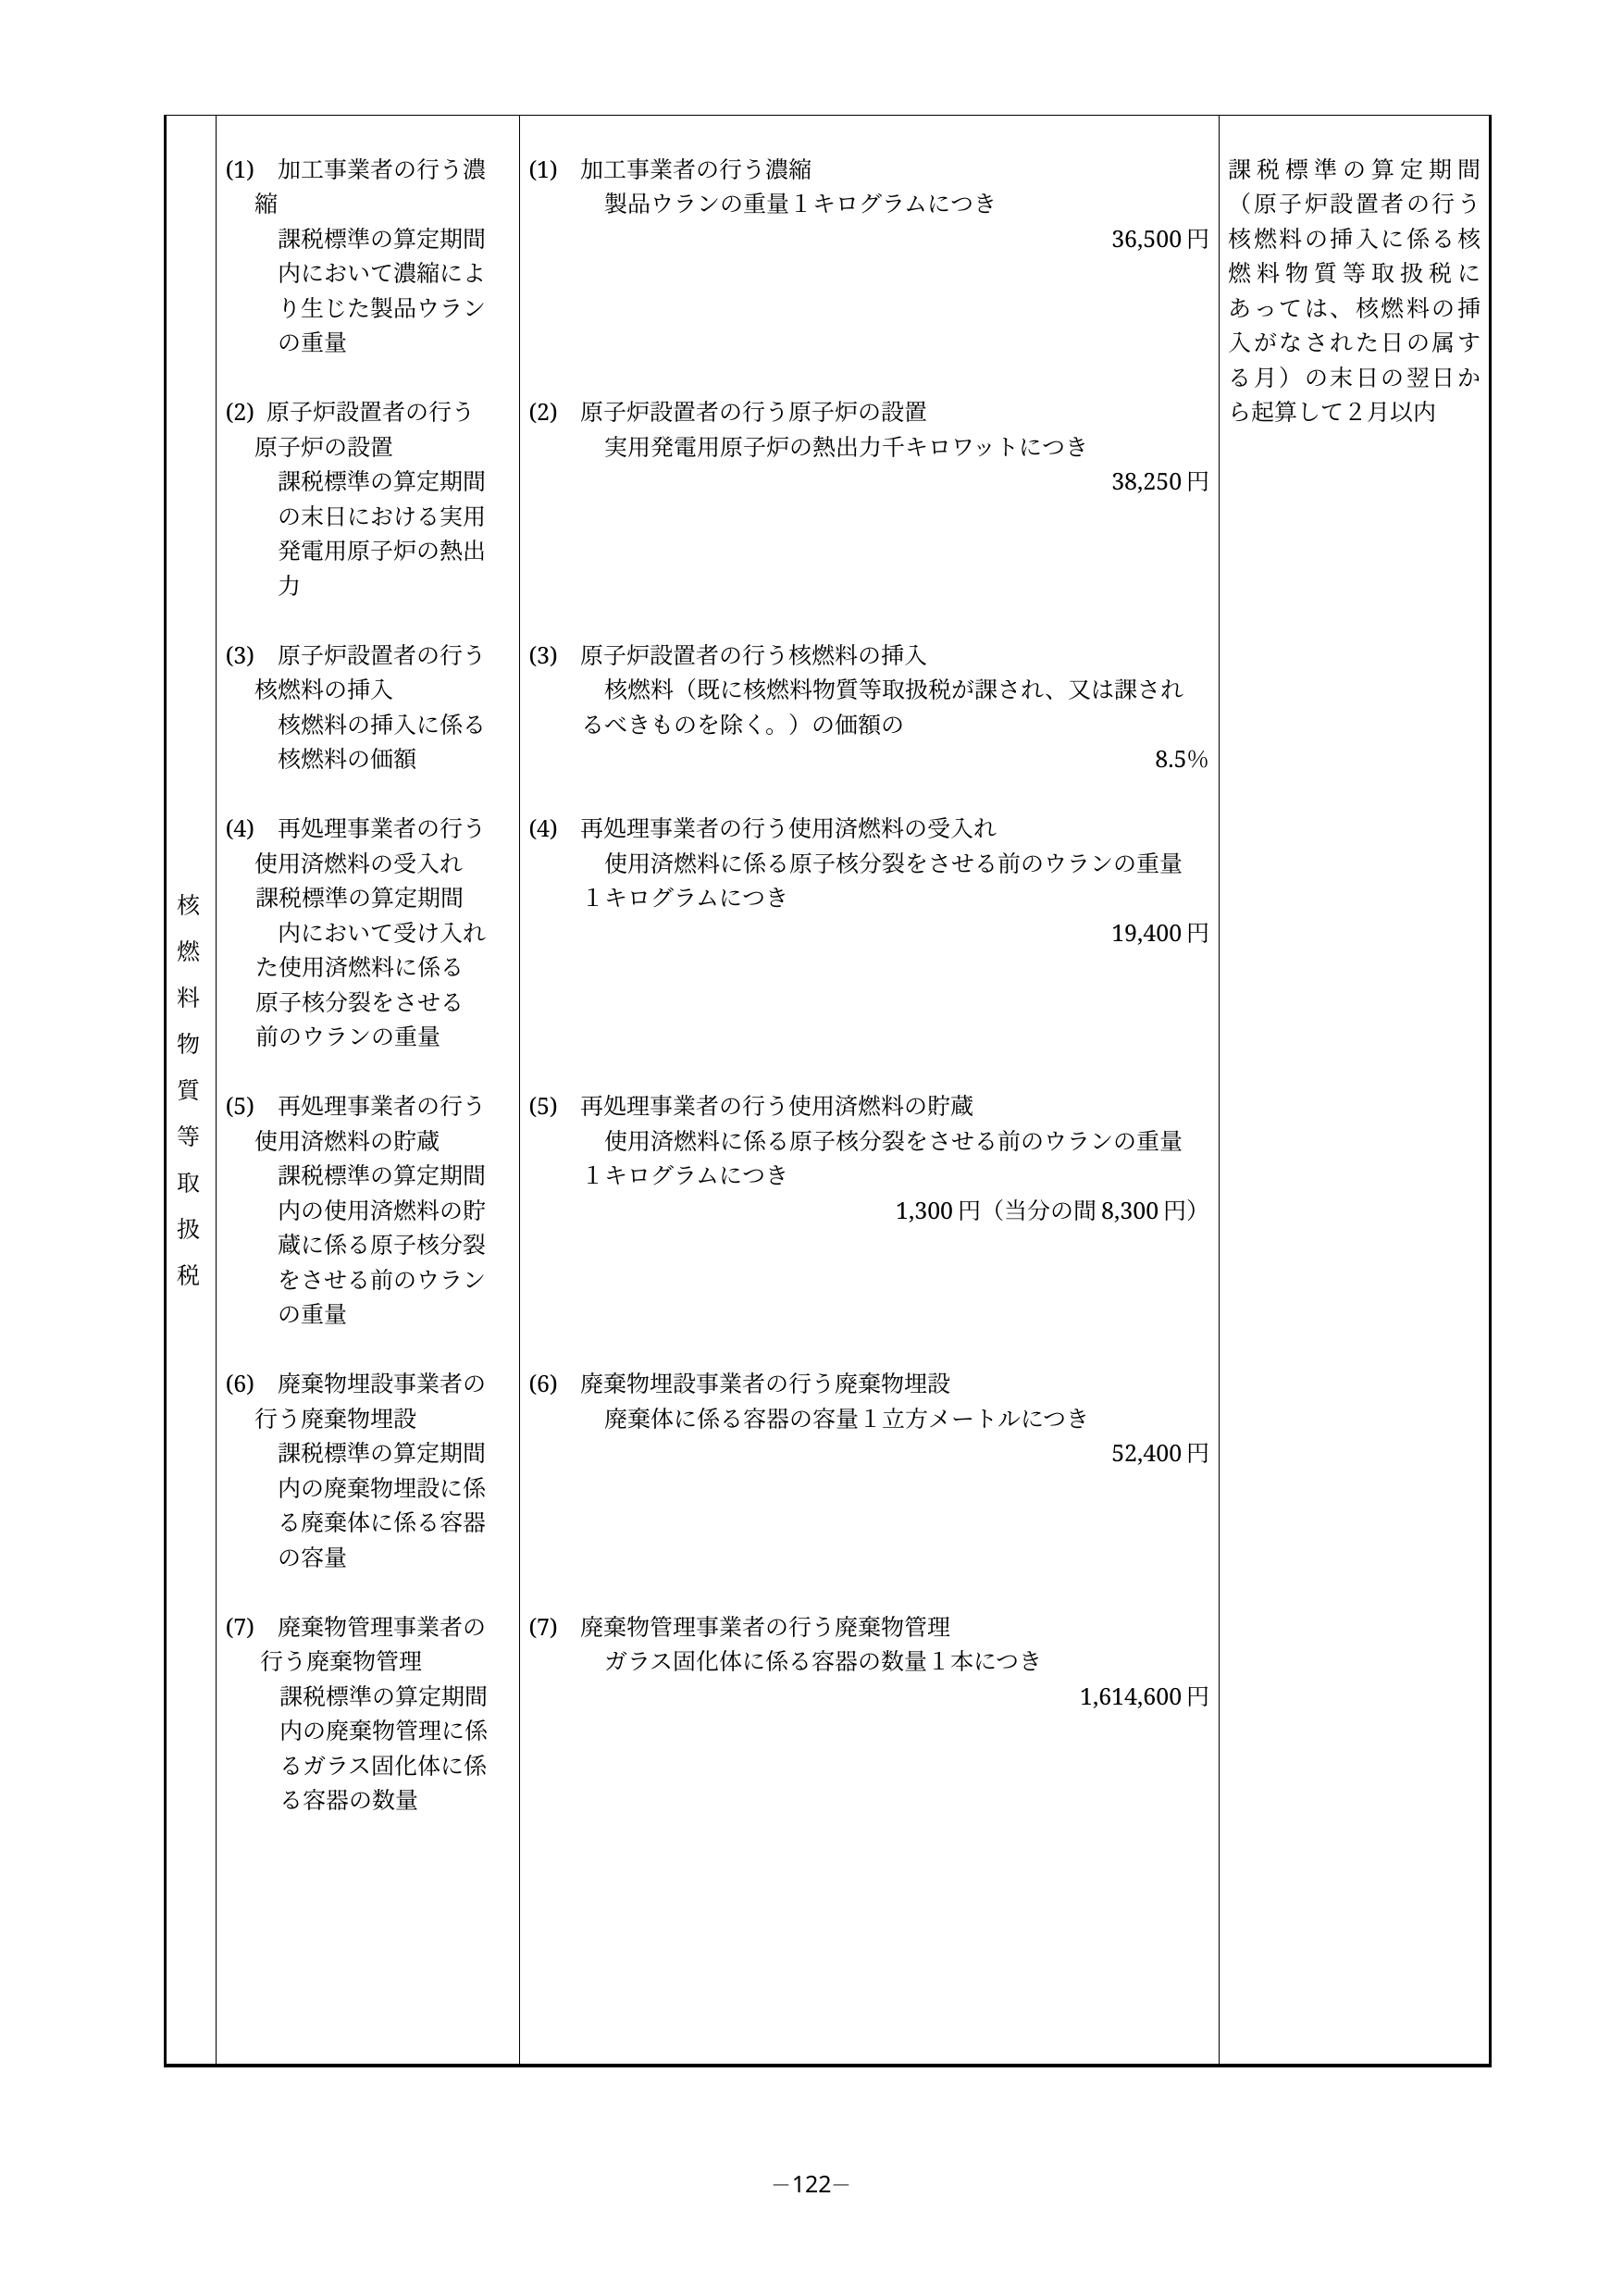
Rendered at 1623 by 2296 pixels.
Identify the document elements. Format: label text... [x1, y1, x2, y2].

table_cell 課税標準の算定期間（原子炉設置者の行う核燃料の挿入に係る核燃料物質等取扱税にあっては、核燃料の挿入がなされた日の属する月）の末日の翌日から起算して２月以内 [1220, 116, 1489, 2064]
table_cell (1) 加工事業者の行う濃縮 製品ウランの重量１キログラムにつき 36,500円 (2) 原子炉設置者の行う原子炉の設置 実用発電用原子炉の熱出力千キロワットにつき 38,250円 (3) 原子炉設置者の行う核燃料の挿入 核燃料（既に核燃料物質等取扱税が課され、又は課され るべきものを除く。）の価額の 8.5％ (4) 再処理事業者の行う使用済燃料の受入れ 使用済燃料に係る原子核分裂をさせる前のウランの重量 １キログラムにつき 19,400円 (5) 再処理事業者の行う使用済燃料の貯蔵 使用済燃料に係る原子核分裂をさせる前のウランの重量 １キログラムにつき 1,300円（当分の間8,300円） (6) 廃棄物埋設事業者の行う廃棄物埋設 廃棄体に係る容器の容量１立方メートルにつき 52,400円 (7) 廃棄物管理事業者の行う廃棄物管理 ガラス固化体に係る容器の数量１本につき 1,614,600円 [520, 116, 1219, 2064]
table_cell (1) 加工事業者の行う濃 縮 課税標準の算定期間 内において濃縮によ り生じた製品ウラン の重量 (2) 原子炉設置者の行う 原子炉の設置 課税標準の算定期間 の末日における実用 発電用原子炉の熱出 力 (3) 原子炉設置者の行う 核燃料の挿入 核燃料の挿入に係る 核燃料の価額 (4) 再処理事業者の行う 使用済燃料の受入れ 課税標準の算定期間 内において受け入れ た使用済燃料に係る 原子核分裂をさせる 前のウランの重量 (5) 再処理事業者の行う 使用済燃料の貯蔵 課税標準の算定期間 内の使用済燃料の貯 蔵に係る原子核分裂 をさせる前のウラン の重量 (6) 廃棄物埋設事業者の 行う廃棄物埋設 課税標準の算定期間 内の廃棄物埋設に係 る廃棄体に係る容器 の容量 (7) 廃棄物管理事業者の 行う廃棄物管理 課税標準の算定期間 内の廃棄物管理に係 るガラス固化体に係 る容器の数量 [217, 116, 519, 2064]
table_cell 核 燃 料 物 質 等 取 扱 税 [167, 116, 216, 2064]
